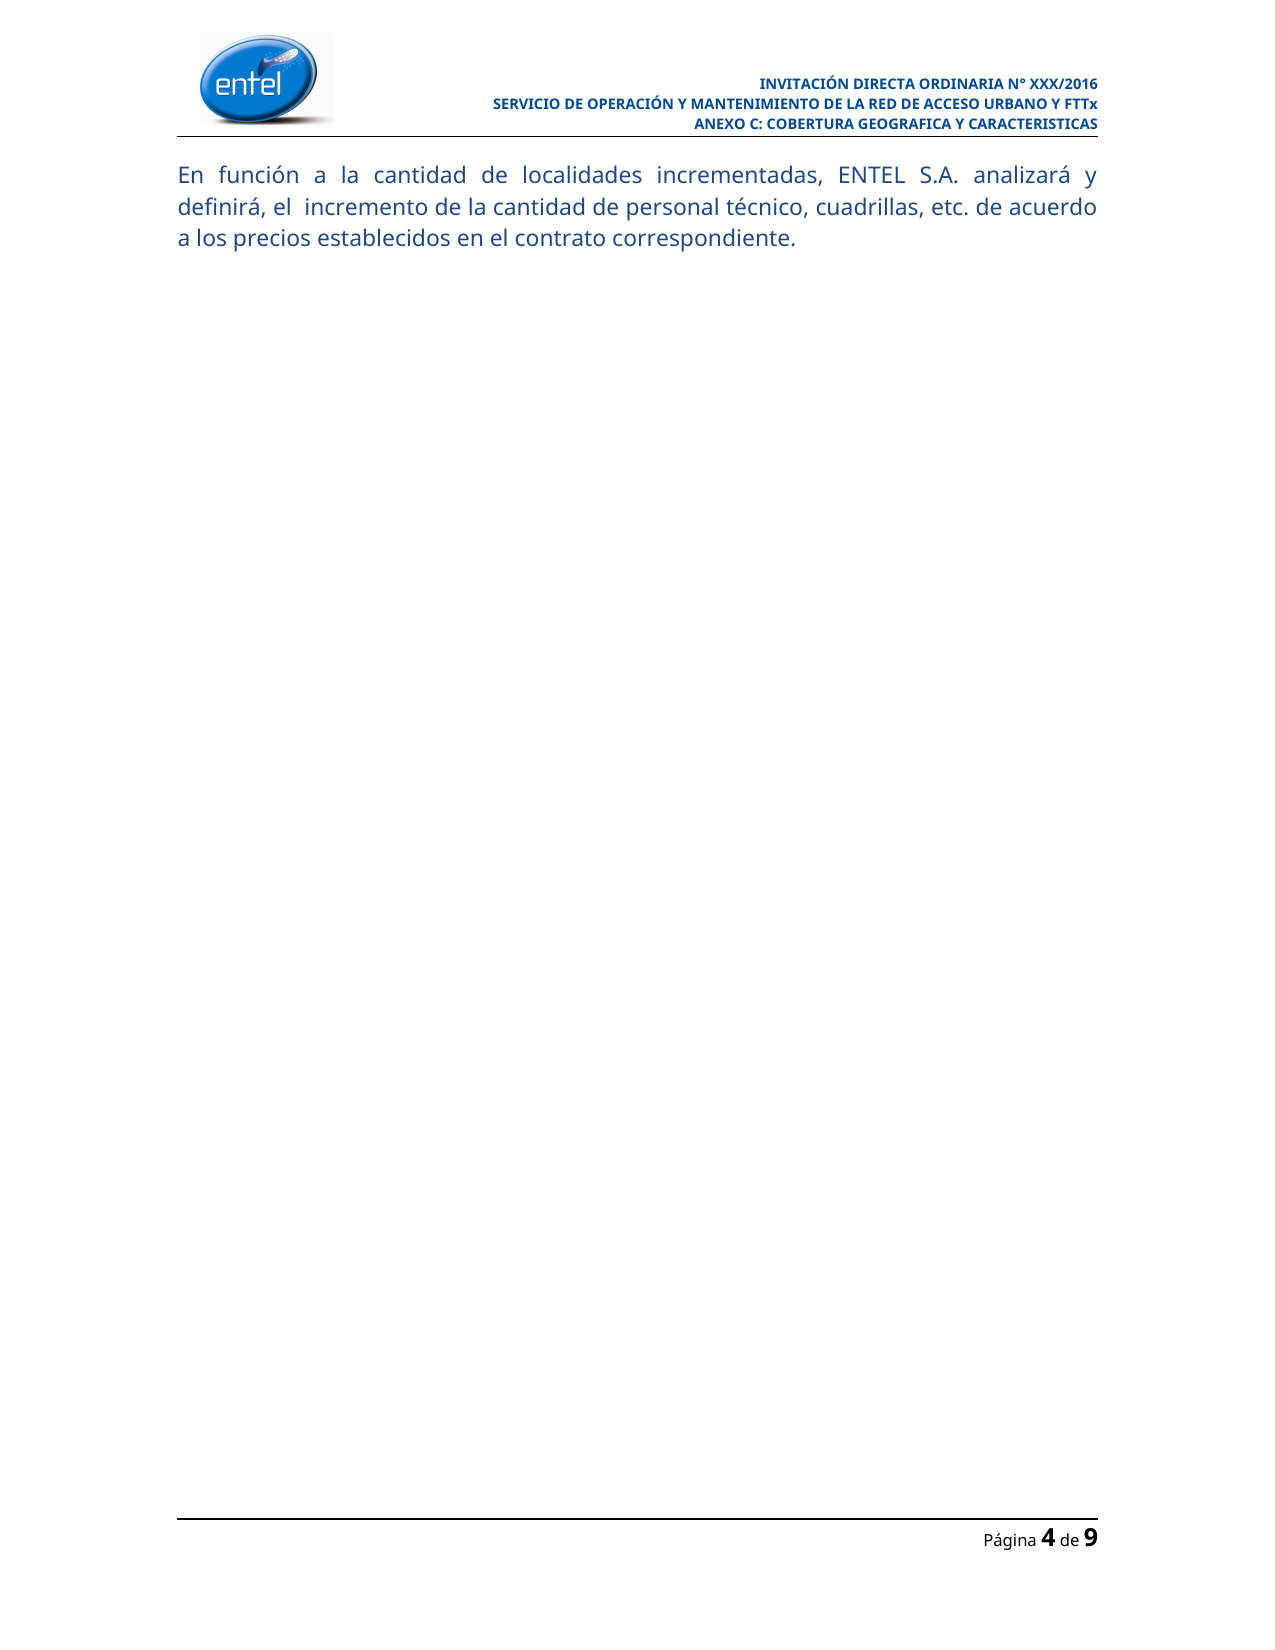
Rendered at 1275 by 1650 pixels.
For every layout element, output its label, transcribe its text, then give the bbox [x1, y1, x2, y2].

text En función a la cantidad de localidades incrementadas, ENTEL S.A. analizará y definirá, el incremento de la cantidad de personal técnico, cuadrillas, etc. de acuerdo a los precios establecidos en el contrato correspondiente. [177, 159, 1098, 253]
picture [199, 33, 335, 125]
